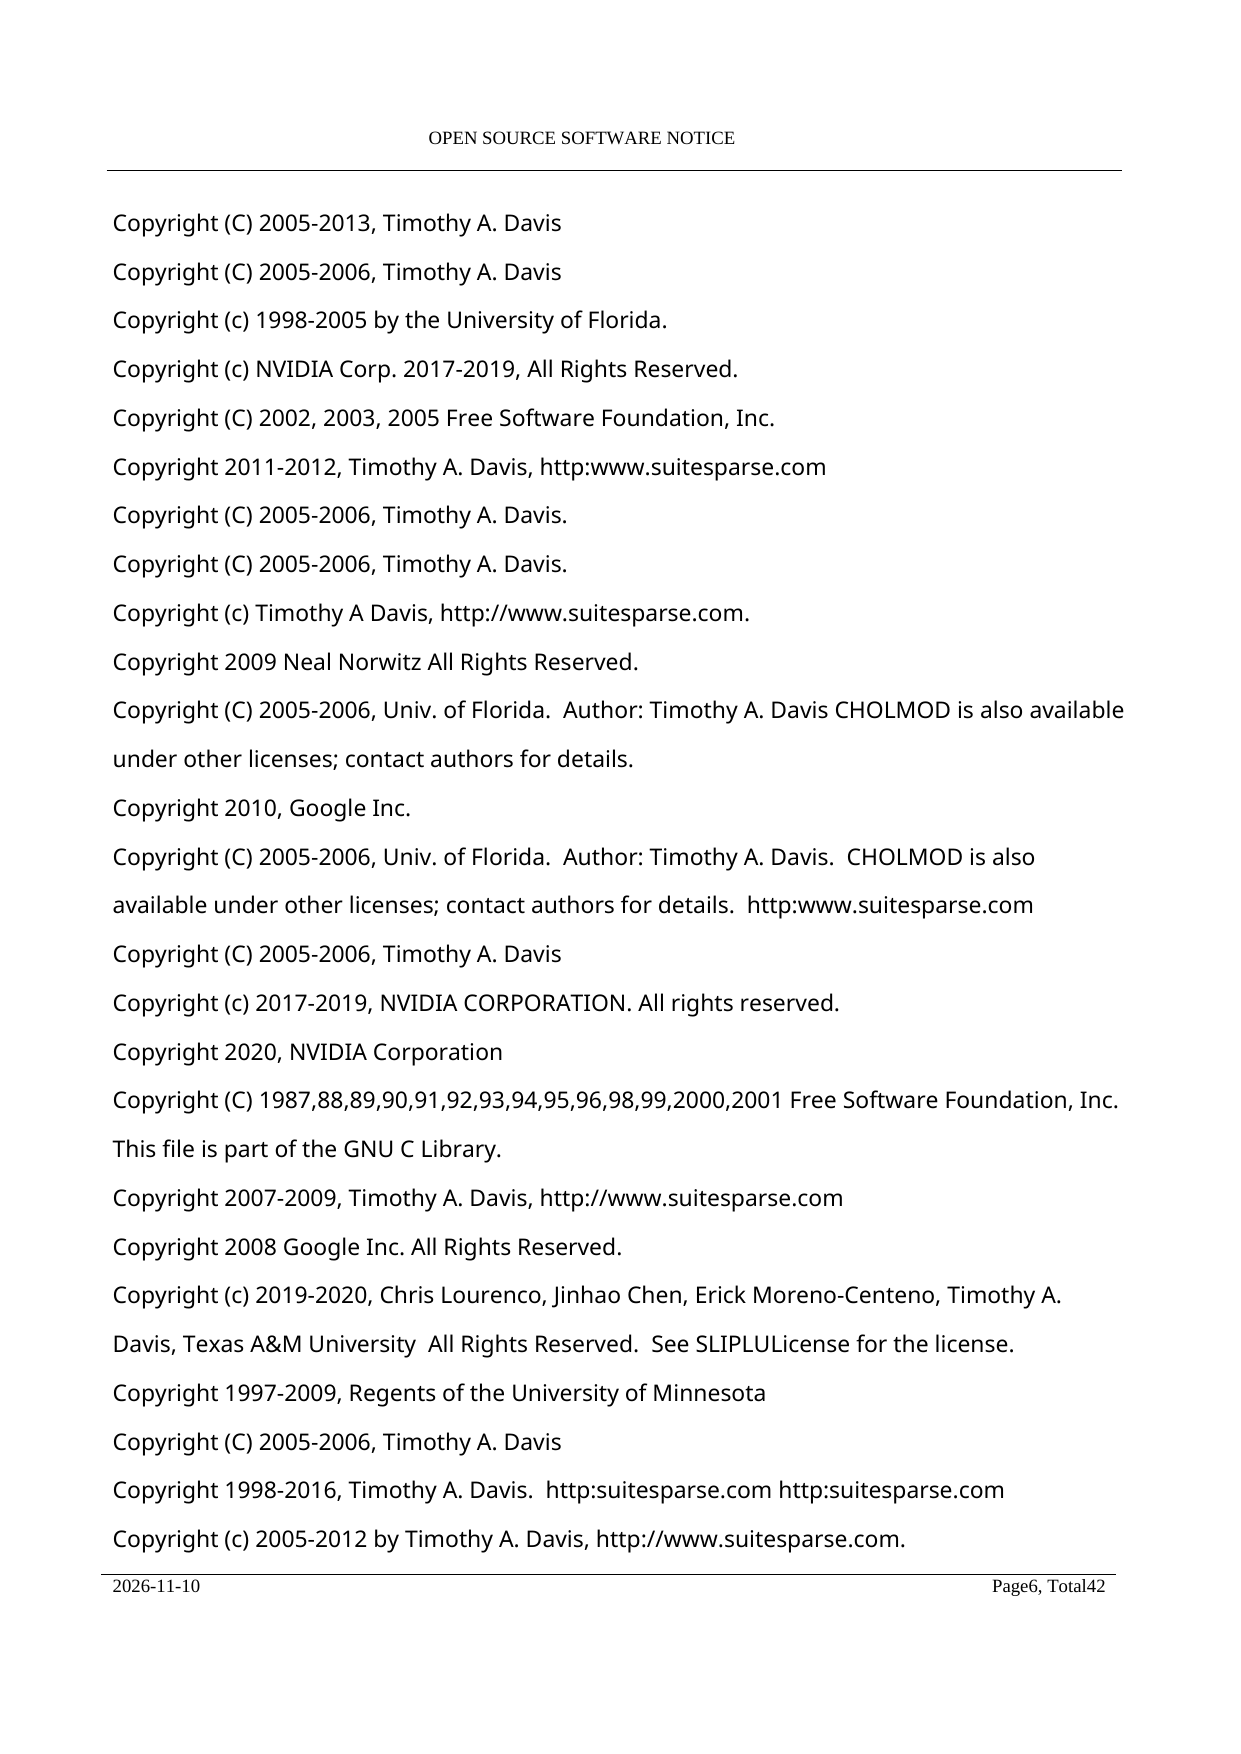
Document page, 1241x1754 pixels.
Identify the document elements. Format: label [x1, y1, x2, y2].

text [112, 206, 1128, 1555]
